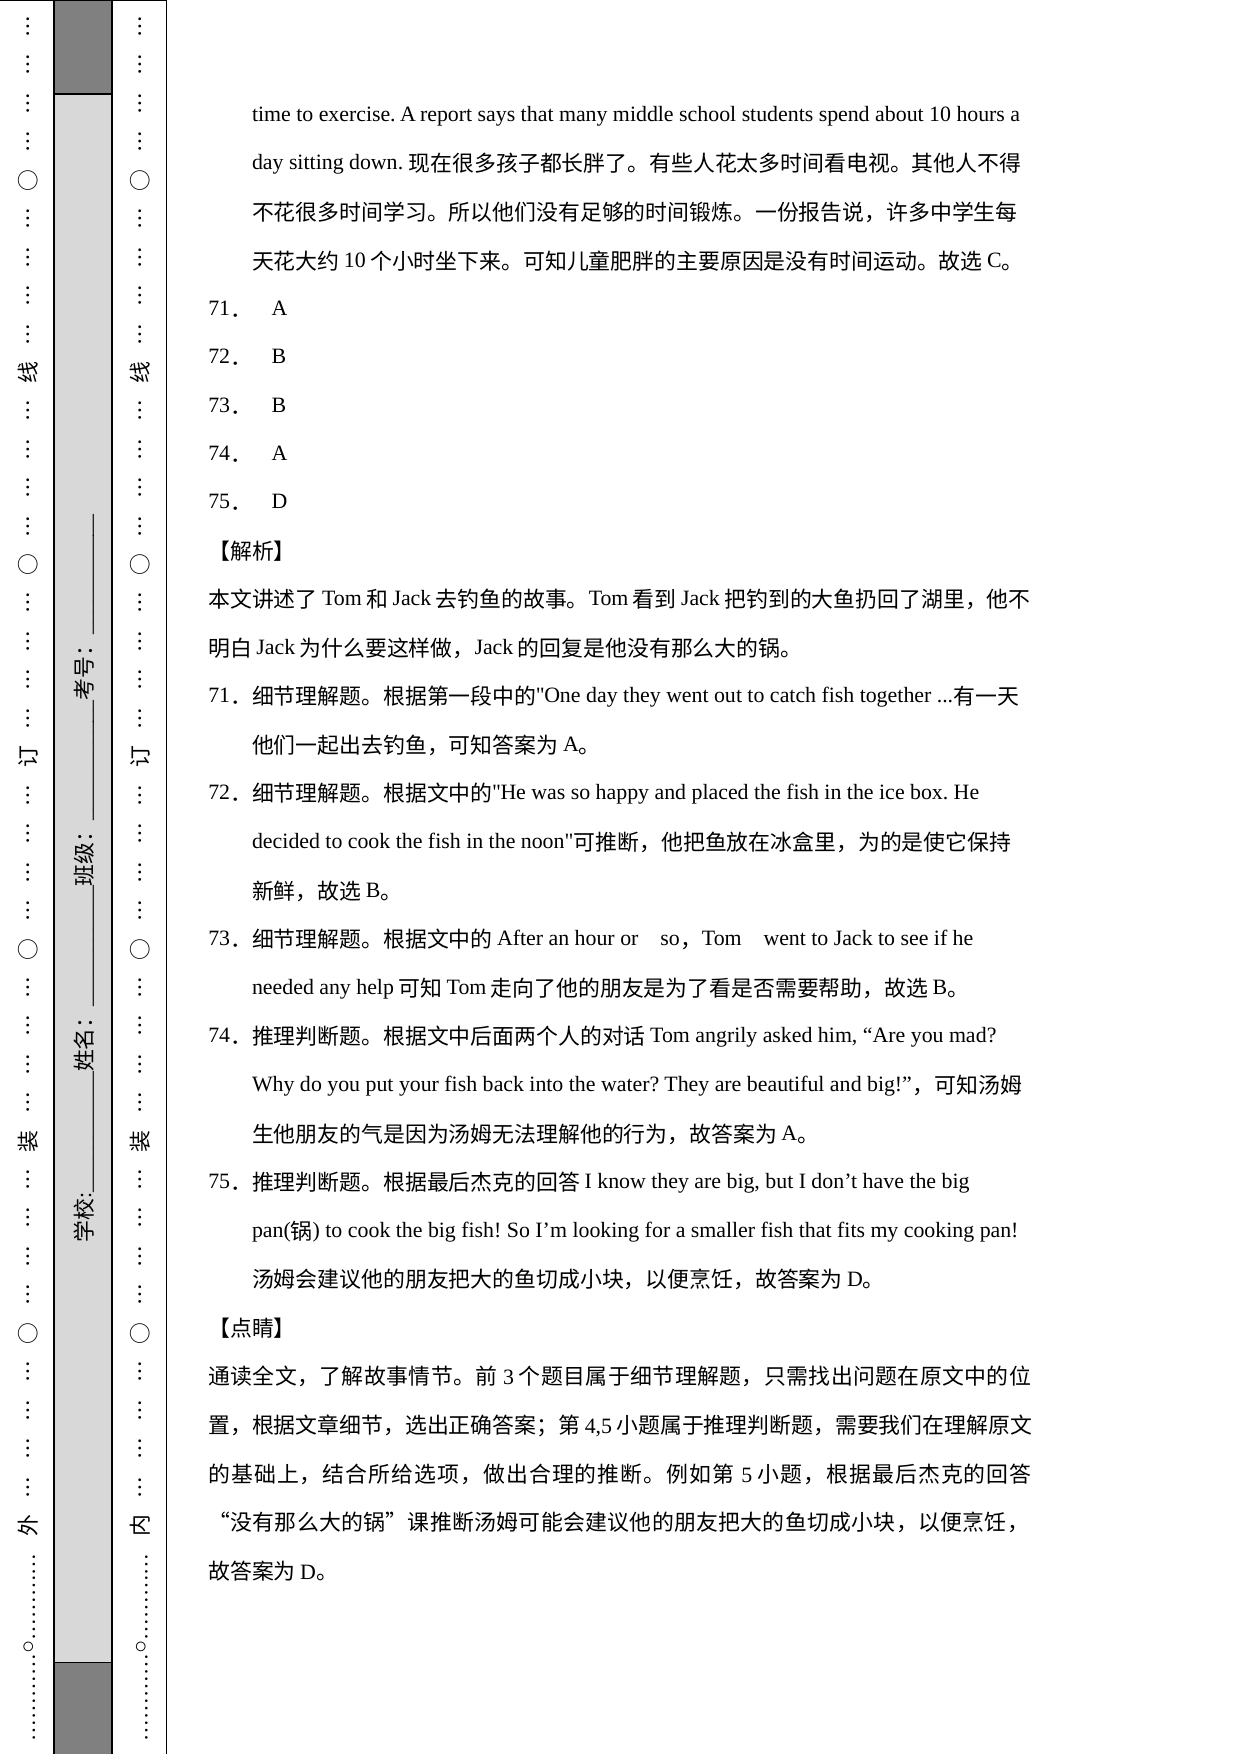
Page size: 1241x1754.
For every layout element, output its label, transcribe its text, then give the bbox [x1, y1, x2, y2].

text 71． A [208, 292, 1032, 324]
text 【解析】 [208, 533, 1032, 566]
text 本文讲述了Tom和Jack去钓鱼的故事。Tom看到Jack把钓到的大鱼扔回了湖里，他不明白Jack为什么要这样做，Jack的回复是他没有那么大的锅。 [208, 582, 1032, 663]
text 71．细节理解题。根据第一段中的''One day they went out to catch fish together ...有一天他们一起出去钓鱼，可知答案为 A。 [208, 679, 1032, 760]
text 72．细节理解题。根据文中的''He was so happy and placed the fish in the ice box. He decided to cook the fish in the noon"可推断，他把鱼放在冰盒里，为的是使它保持新鲜，故选B。 [208, 776, 1032, 906]
text 73．细节理解题。根据文中的After an hour or so，Tom went to Jack to see if he needed any help可知Tom走向了他的朋友是为了看是否需要帮助，故选B。 [208, 922, 1032, 1003]
text 74． A [208, 437, 1032, 469]
text 通读全文，了解故事情节。前3个题目属于细节理解题，只需找出问题在原文中的位置，根据文章细节，选出正确答案；第4,5小题属于推理判断题，需要我们在理解原文的基础上，结合所给选项，做出合理的推断。例如第5小题，根据最后杰克的回答“没有那么大的锅”课推断汤姆可能会建议他的朋友把大的鱼切成小块，以便烹饪，故答案为D。 [208, 1359, 1032, 1586]
text 72． B [208, 340, 1032, 372]
text 【点睛】 [208, 1310, 1032, 1343]
text 74．推理判断题。根据文中后面两个人的对话Tom angrily asked him, “Are you mad? Why do you put your fish back into the water? They are beautiful and big!”，可知汤姆生他朋友的气是因为汤姆无法理解他的行为，故答案为A。 [208, 1019, 1032, 1149]
text 75． D [208, 485, 1032, 517]
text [252, 97, 1032, 276]
text 75．推理判断题。根据最后杰克的回答I know they are big, but I don’t have the big pan(锅) to cook the big fish! So I’m looking for a smaller fish that fits my cooking pan! 汤姆会建议他的朋友把大的鱼切成小块，以便烹饪，故答案为D。 [208, 1164, 1032, 1294]
text 73． B [208, 388, 1032, 421]
